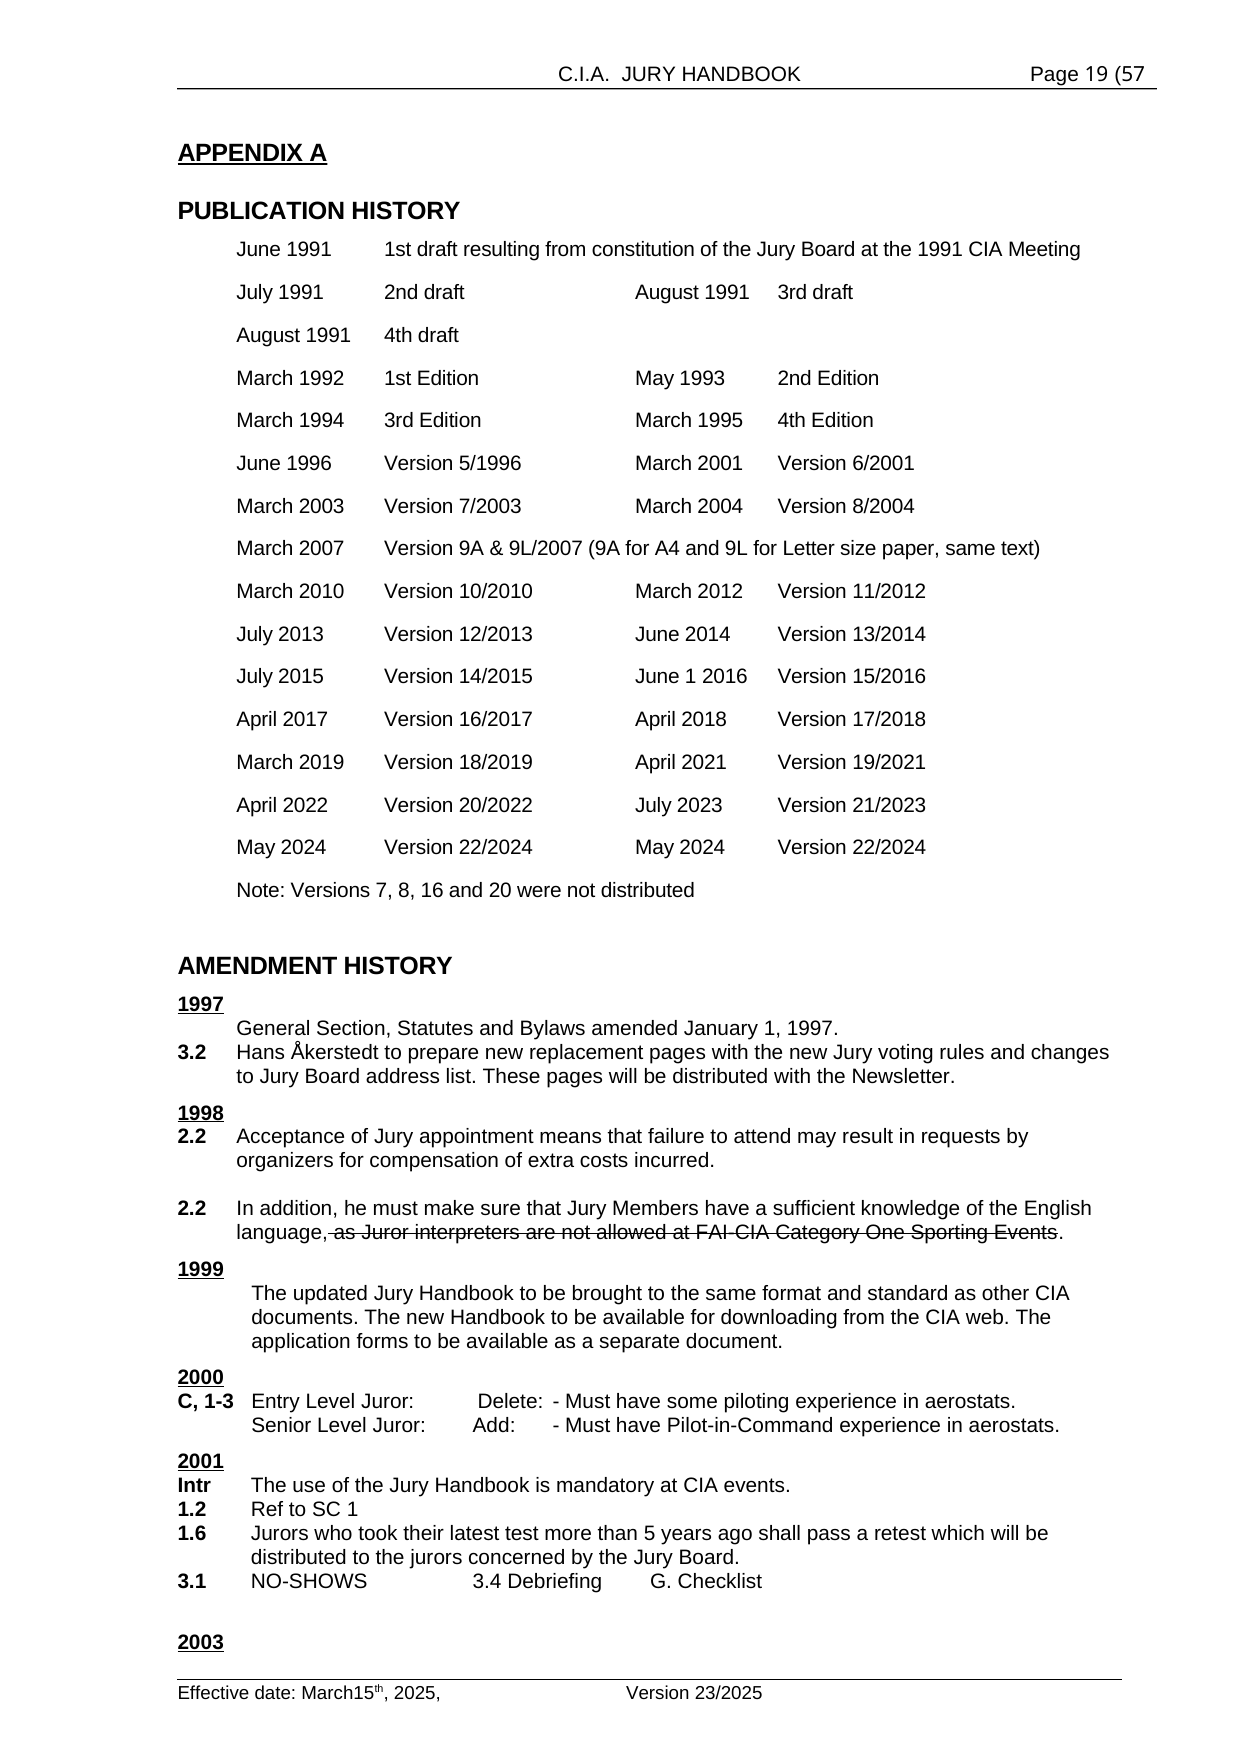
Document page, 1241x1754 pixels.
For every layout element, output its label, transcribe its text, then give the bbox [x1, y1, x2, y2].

text April 2022 Version 20/2022 July 2023 Version 21/2023 [177, 792, 1122, 816]
text 2.2 In addition, he must make sure that Jury Members have a sufficient knowledge of the English language, as Juror interpreters are not allowed at FAI-CIA Category One Sporting Events. [177, 1196, 1122, 1244]
text AMENDMENT HISTORY [177, 951, 1122, 979]
text 1999 [177, 1257, 1122, 1281]
text March 1992 1st Edition May 1993 2nd Edition [177, 365, 1122, 389]
text June 1996 Version 5/1996 March 2001 Version 6/2001 [177, 451, 1122, 475]
text March 2010 Version 10/2010 March 2012 Version 11/2012 [177, 579, 1122, 603]
text Senior Level Juror: Add: - Must have Pilot-in-Command experience in aerostats. [251, 1413, 1122, 1437]
text March 2003 Version 7/2003 March 2004 Version 8/2004 [177, 493, 1122, 517]
text August 1991 4th draft [177, 323, 1122, 347]
text July 2013 Version 12/2013 June 2014 Version 13/2014 [177, 622, 1122, 646]
text 1998 [177, 1100, 1122, 1124]
text General Section, Statutes and Bylaws amended January 1, 1997. [177, 1016, 1122, 1040]
text C, 1-3 Entry Level Juror: Delete: - Must have some piloting experience in aerostats. [177, 1389, 1122, 1413]
text 2000 [177, 1365, 1122, 1389]
text March 2019 Version 18/2019 April 2021 Version 19/2021 [177, 750, 1122, 774]
text APPENDIX A [177, 138, 1122, 167]
text April 2017 Version 16/2017 April 2018 Version 17/2018 [177, 707, 1122, 731]
text March 2007 Version 9A & 9L/2007 (9A for A4 and 9L for Letter size paper, same text) [177, 536, 1122, 560]
text 1.6 Jurors who took their latest test more than 5 years ago shall pass a retest which will be distributed to the jurors concerned by the Jury Board. [177, 1521, 1122, 1569]
text The updated Jury Handbook to be brought to the same format and standard as other CIA documents. The new Handbook to be available for downloading from the CIA web. The application forms to be available as a separate document. [251, 1281, 1122, 1352]
text May 2024 Version 22/2024 May 2024 Version 22/2024 [177, 835, 1122, 859]
text Intr The use of the Jury Handbook is mandatory at CIA events. [177, 1473, 1122, 1497]
text PUBLICATION HISTORY [177, 196, 1122, 225]
text June 1991 1st draft resulting from constitution of the Jury Board at the 1991 CIA Meeting [177, 237, 1122, 261]
text 3.1 NO-SHOWS 3.4 Debriefing G. Checklist [177, 1569, 1122, 1593]
text July 2015 Version 14/2015 June 1 2016 Version 15/2016 [177, 664, 1122, 688]
text July 1991 2nd draft August 1991 3rd draft [177, 280, 1122, 304]
text 1.2 Ref to SC 1 [177, 1497, 1122, 1521]
text 2.2 Acceptance of Jury appointment means that failure to attend may result in requests by organizers for compensation of extra costs incurred. [177, 1124, 1122, 1172]
text 3.2 Hans Åkerstedt to prepare new replacement pages with the new Jury voting rules and changes to Jury Board address list. These pages will be distributed with the Newsletter. [177, 1040, 1122, 1088]
text March 1994 3rd Edition March 1995 4th Edition [177, 408, 1122, 432]
text 2003 [177, 1629, 1122, 1653]
text 2001 [177, 1449, 1122, 1473]
text Note: Versions 7, 8, 16 and 20 were not distributed [177, 878, 1122, 902]
text 1997 [177, 992, 1122, 1016]
